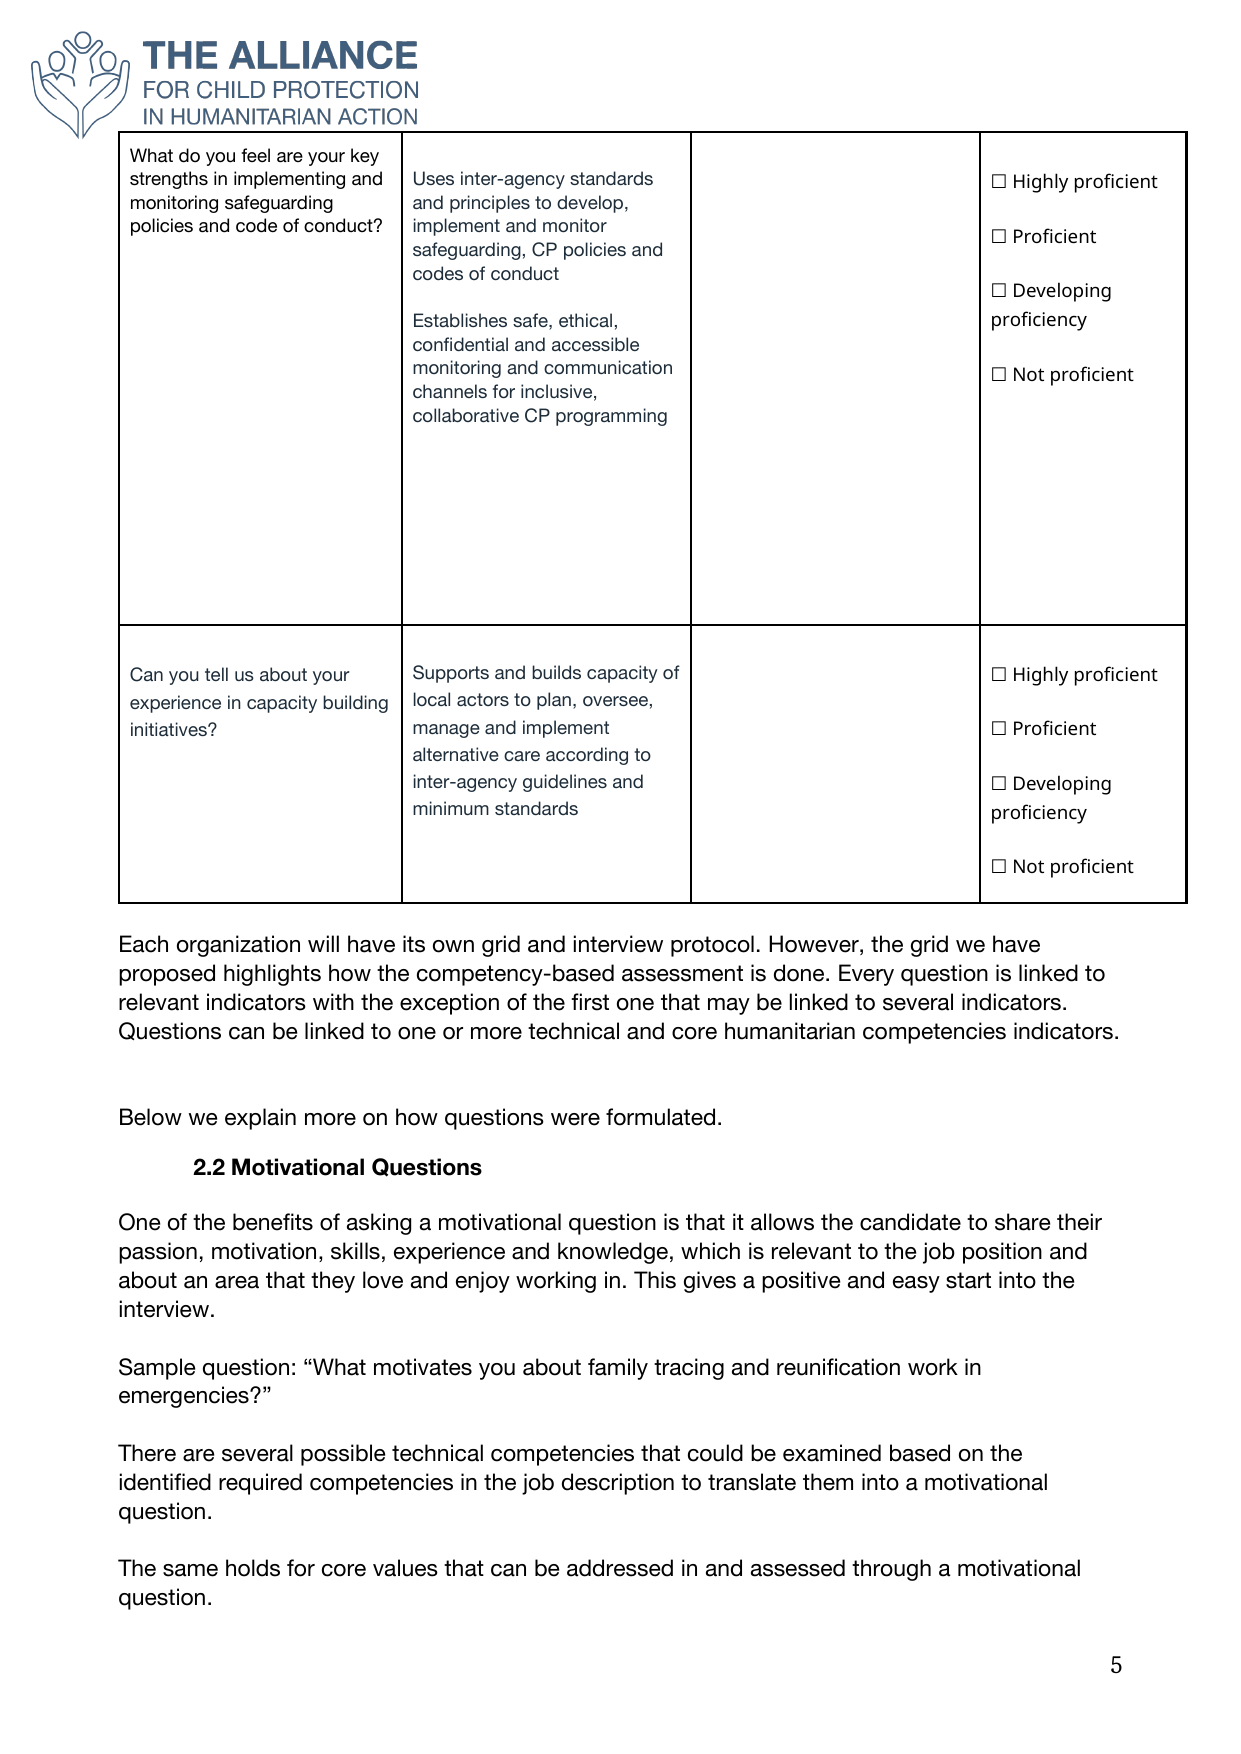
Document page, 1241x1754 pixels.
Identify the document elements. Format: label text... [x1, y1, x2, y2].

table_cell Uses inter-agency standards and principles to develop, implement and monitor safeguarding, CP policies and codes of conduct Establishes safe, ethical, confidential and accessible monitoring and communication channels for inclusive, collaborative CP programming [403, 133, 690, 624]
table_cell [981, 626, 1185, 902]
table_cell [692, 133, 979, 624]
text Below we explain more on how questions were formulated. [118, 1075, 1122, 1132]
text One of the benefits of asking a motivational question is that it allows the candidate to share their passion, motivation, skills, experience and knowledge, which is relevant to the job position and about an area that they love and enjoy working in. This gives a positive and easy start into the interview. [118, 1208, 1122, 1324]
text The same holds for core values that can be addressed in and assessed through a motivational question. [118, 1554, 1122, 1612]
text Sample question: “What motivates you about family tracing and reunification work in emergencies?” [118, 1353, 1122, 1410]
table_cell [692, 626, 979, 902]
text There are several possible technical competencies that could be examined based on the identified required competencies in the job description to translate them into a motivational question. [118, 1439, 1122, 1526]
table_cell What do you feel are your key strengths in implementing and monitoring safeguarding policies and code of conduct? [120, 133, 401, 624]
table_cell [981, 133, 1185, 624]
text Each organization will have its own grid and interview protocol. However, the grid we have proposed highlights how the competency-based assessment is done. Every question is linked to relevant indicators with the exception of the first one that may be linked to several indicators. Questions can be linked to one or more technical and core humanitarian competencies indicators. [118, 930, 1122, 1046]
table_cell Supports and builds capacity of local actors to plan, oversee, manage and implement alternative care according to inter-agency guidelines and minimum standards [403, 626, 690, 902]
table_cell Can you tell us about your experience in capacity building initiatives? [120, 626, 401, 902]
subtitle Motivational Questions [193, 1153, 1122, 1182]
picture [4, 18, 456, 148]
